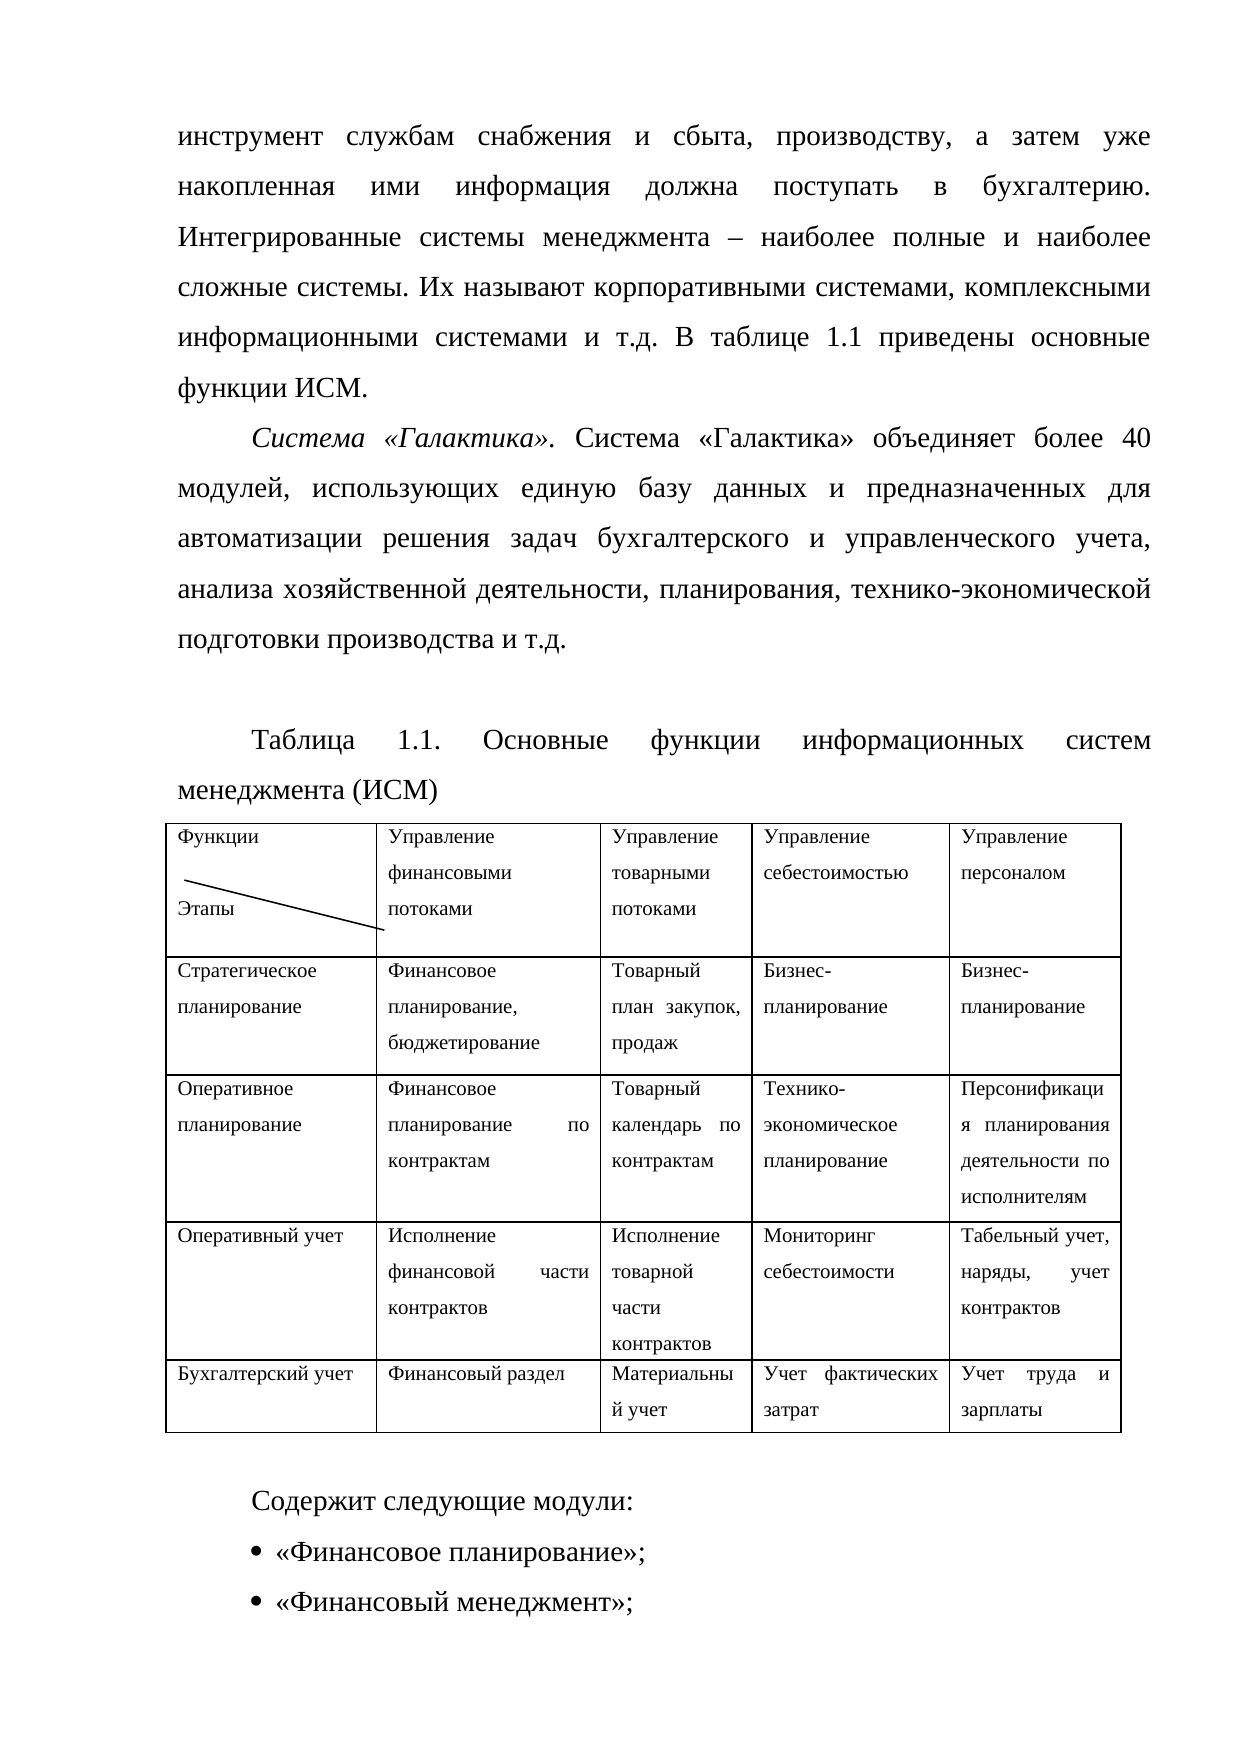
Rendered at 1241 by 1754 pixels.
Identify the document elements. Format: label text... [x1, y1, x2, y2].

text Таблица 1.1. Основные функции информационных систем менеджмента (ИСМ) [177, 722, 1152, 806]
table_cell Финансовое планирование по контрактам [377, 1076, 600, 1221]
table_cell Табельный учет, наряды, учет контрактов [950, 1223, 1120, 1359]
table_cell Финансовое планирование, бюджетирование [377, 958, 600, 1074]
text Система «Галактика». Система «Галактика» объединяет более 40 модулей, использующих единую базу данных и предназначенных для автоматизации решения задач бухгалтерского и управленческого учета, анализа хозяйственной деятельности, планирования, технико-экономической подготовки производства и т.д. [177, 420, 1152, 655]
table_header Функции Этапы [167, 824, 376, 956]
text Содержит следующие модули: [177, 1483, 1152, 1517]
table_cell Финансовый раздел [377, 1361, 600, 1431]
table_cell Товарный план закупок, продаж [601, 958, 751, 1074]
list «Финансовый менеджмент»; [177, 1584, 1152, 1618]
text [177, 118, 1152, 403]
table_cell Товарный календарь по контрактам [601, 1076, 751, 1221]
table_cell Технико-экономическое планирование [753, 1076, 949, 1221]
table_cell Исполнение товарной части контрактов [601, 1223, 751, 1359]
table_cell Бизнес-планирование [753, 958, 949, 1074]
table_cell Бизнес-планирование [950, 958, 1120, 1074]
table_header Управление товарными потоками [601, 824, 751, 956]
table_header Управление финансовыми потоками [377, 824, 600, 956]
table_cell Оперативный учет [167, 1223, 376, 1359]
table_cell Мониторинг себестоимости [753, 1223, 949, 1359]
table_header Управление персоналом [950, 824, 1120, 956]
table_cell Исполнение финансовой части контрактов [377, 1223, 600, 1359]
table_cell Материальный учет [601, 1361, 751, 1431]
table_cell Учет фактических затрат [753, 1361, 949, 1431]
table_cell Персонификация планирования деятельности по исполнителям [950, 1076, 1120, 1221]
table_cell Учет труда и зарплаты [950, 1361, 1120, 1431]
table_header Управление себестоимостью [753, 824, 949, 956]
list «Финансовое планирование»; [177, 1534, 1152, 1567]
table_cell Стратегическое планирование [167, 958, 376, 1074]
table_cell Бухгалтерский учет [167, 1361, 376, 1431]
table_cell Оперативное планирование [167, 1076, 376, 1221]
